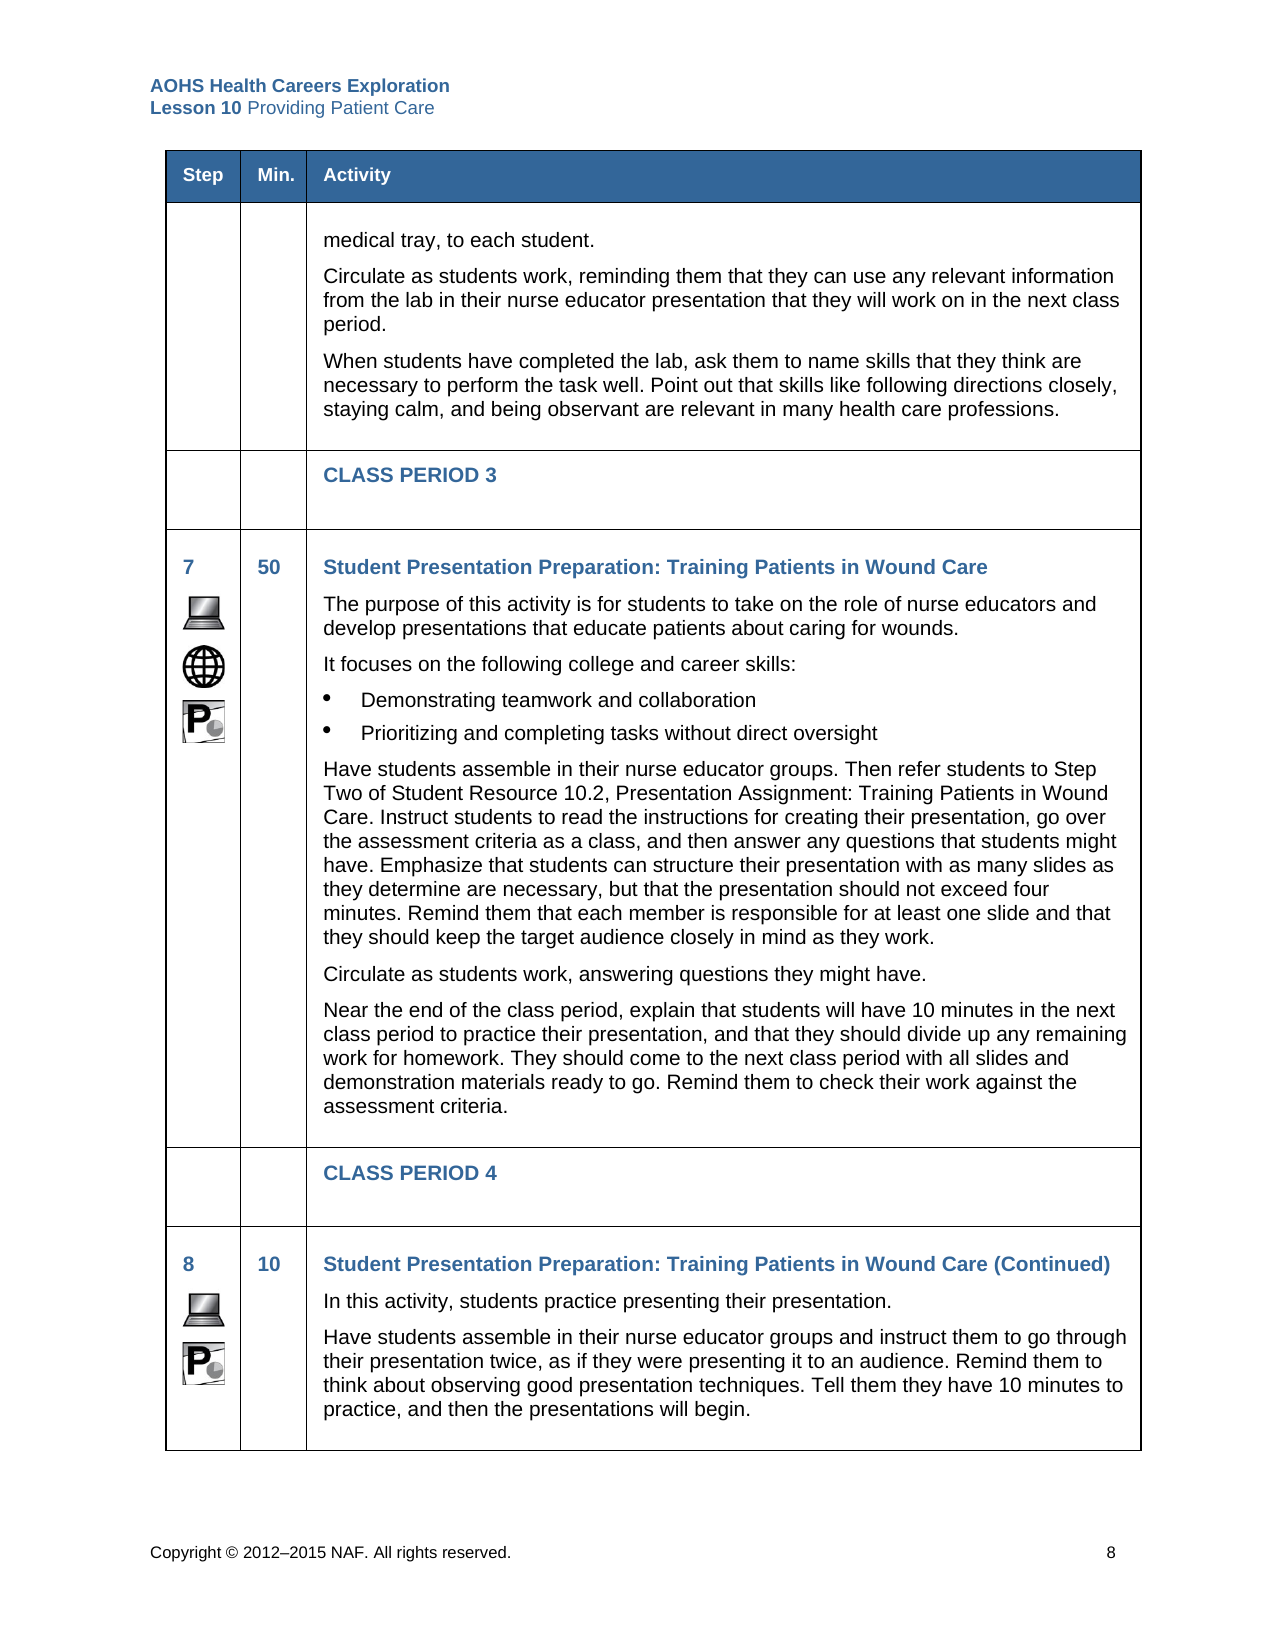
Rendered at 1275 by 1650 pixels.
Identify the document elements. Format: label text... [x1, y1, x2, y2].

table_cell Student Presentation Preparation: Training Patients in Wound Care (Continued) In this activity, students practice presenting their presentation. Have students assemble in their nurse educator groups and instruct them to go through their presentation twice, as if they were presenting it to an audience. Remind them to think about observing good presentation techniques. Tell them they have 10 minutes to practice, and then the presentations will begin. [307, 1227, 1140, 1450]
table_cell [241, 451, 306, 529]
table_cell [167, 1148, 240, 1226]
table_cell 8 [167, 1227, 240, 1450]
table_cell Student Presentation Preparation: Training Patients in Wound Care The purpose of this activity is for students to take on the role of nurse educators and develop presentations that educate patients about caring for wounds. It focuses on the following college and career skills: Demonstrating teamwork and collaboration Prioritizing and completing tasks without direct oversight Have students assemble in their nurse educator groups. Then refer students to Step Two of Student Resource 10.2, Presentation Assignment: Training Patients in Wound Care. Instruct students to read the instructions for creating their presentation, go over the assessment criteria as a class, and then answer any questions that students might have. Emphasize that students can structure their presentation with as many slides as they determine are necessary, but that the presentation should not exceed four minutes. Remind them that each member is responsible for at least one slide and that they should keep the target audience closely in mind as they work. Circulate as students work, answering questions they might have. Near the end of the class period, explain that students will have 10 minutes in the next class period to practice their presentation, and that they should divide up any remaining work for homework. They should come to the next class period with all slides and demonstration materials ready to go. Remind them to check their work against the assessment criteria. [307, 530, 1140, 1147]
table_cell 7 [167, 530, 240, 1147]
picture [182, 1288, 225, 1331]
table_header Min. [241, 151, 306, 202]
table_cell Class Period 4 [307, 1148, 1140, 1226]
table_header Step [167, 151, 240, 202]
picture [182, 591, 225, 634]
table_header Activity [307, 151, 1140, 202]
picture [182, 645, 225, 688]
picture [182, 1342, 225, 1385]
picture [182, 700, 225, 743]
table_cell [167, 451, 240, 529]
table_cell 10 [241, 1227, 306, 1450]
table_cell 20 [241, 203, 306, 450]
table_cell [307, 203, 1140, 450]
table_cell [241, 1148, 306, 1226]
table_cell 6 [167, 203, 240, 450]
table_cell Class Period 3 [307, 451, 1140, 529]
table_cell 50 [241, 530, 306, 1147]
